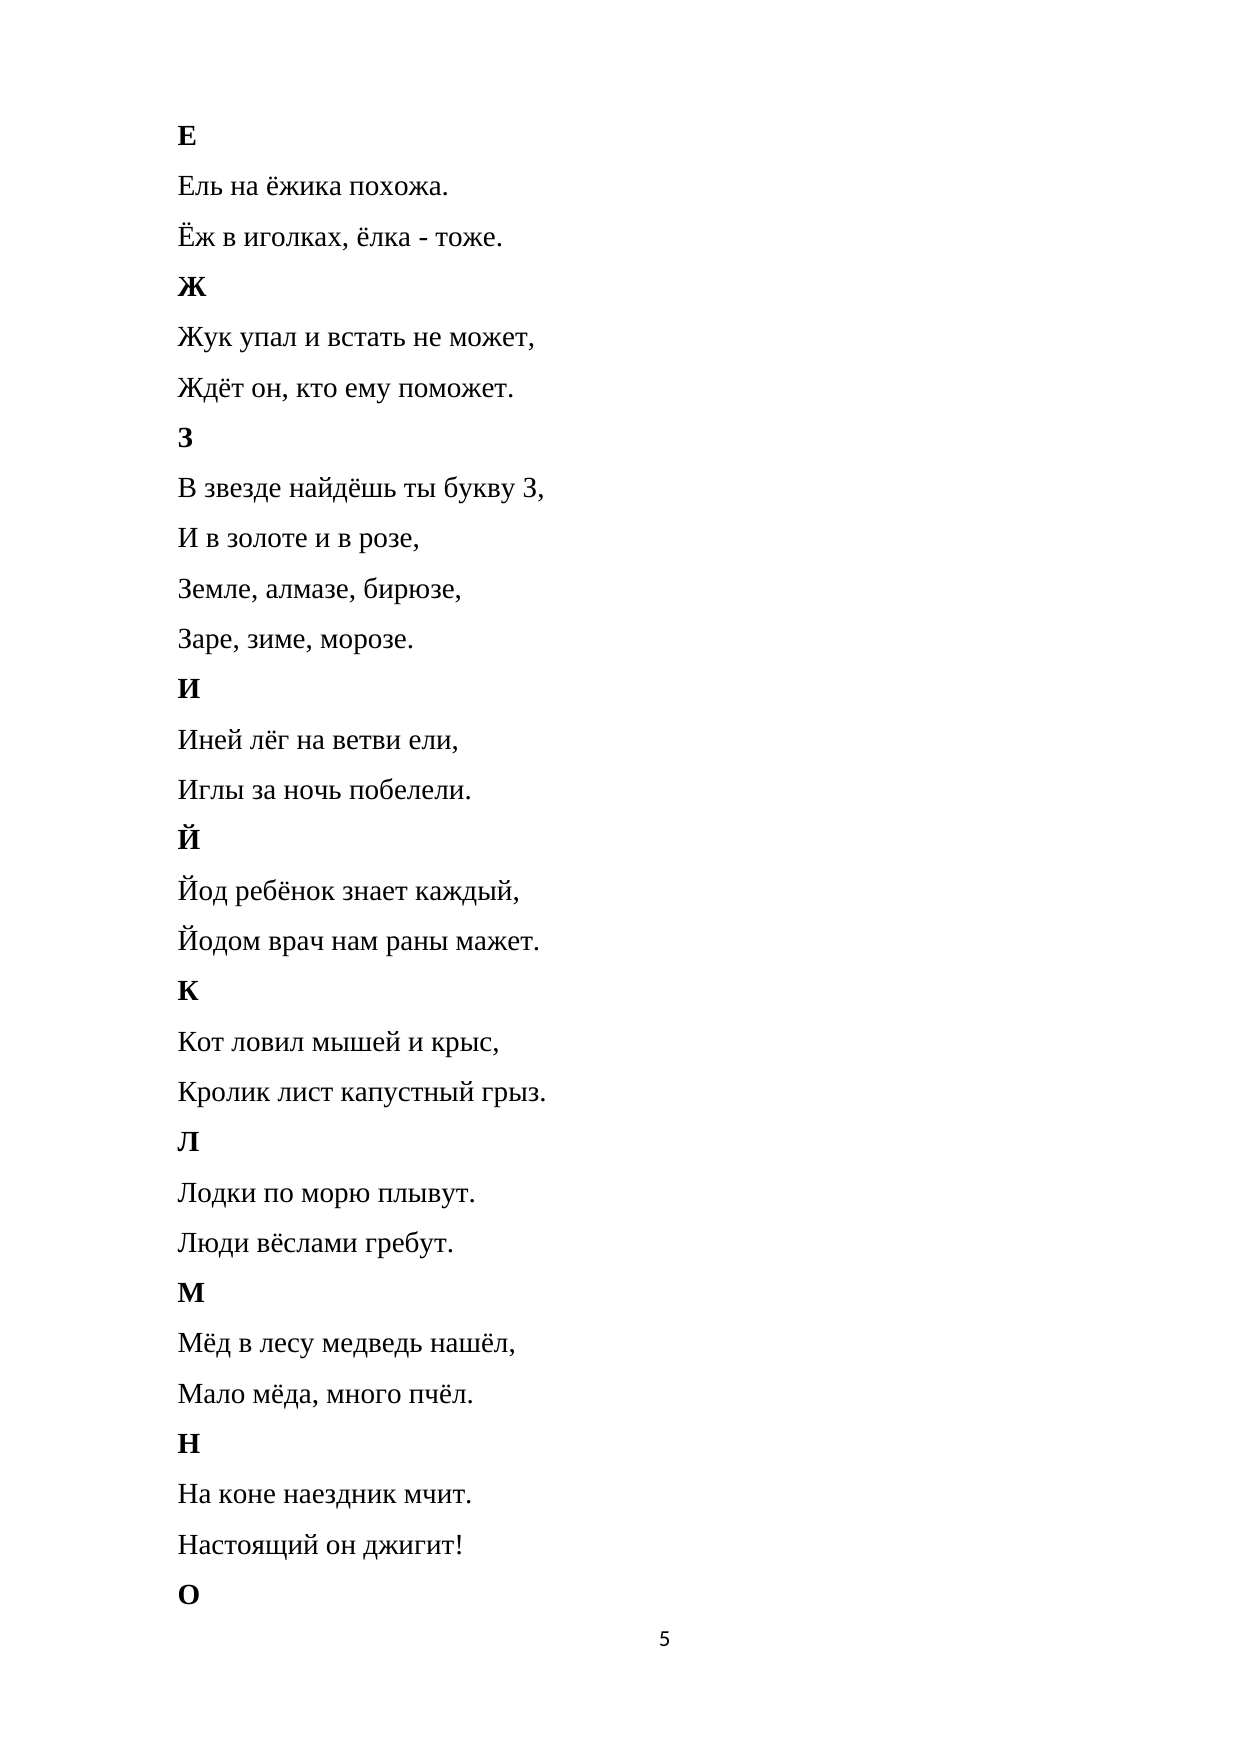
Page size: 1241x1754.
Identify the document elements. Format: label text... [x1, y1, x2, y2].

text Жук упал и встать не может, [177, 319, 1152, 353]
text Ж [177, 269, 1152, 303]
text М [177, 1275, 1152, 1309]
text Йодом врач нам раны мажет. [177, 923, 1152, 957]
text Иглы за ночь побелели. [177, 772, 1152, 806]
text З [177, 420, 1152, 453]
text Й [177, 822, 1152, 856]
text Мёд в лесу медведь нашёл, [177, 1326, 1152, 1359]
text В звезде найдёшь ты букву З, [177, 470, 1152, 504]
text Земле, алмазе, бирюзе, [177, 571, 1152, 604]
text Ждёт он, кто ему поможет. [177, 370, 1152, 403]
text На коне наездник мчит. [177, 1477, 1152, 1510]
text Йод ребёнок знает каждый, [177, 873, 1152, 906]
text О [177, 1577, 1152, 1611]
text Ёж в иголках, ёлка - тоже. [177, 219, 1152, 252]
text Мало мёда, много пчёл. [177, 1376, 1152, 1409]
text Е [177, 118, 1152, 152]
text К [177, 973, 1152, 1007]
text Н [177, 1426, 1152, 1460]
text Люди вёслами гребут. [177, 1225, 1152, 1258]
text Кролик лист капустный грыз. [177, 1074, 1152, 1108]
text Ель на ёжика похожа. [177, 168, 1152, 202]
text Кот ловил мышей и крыс, [177, 1024, 1152, 1057]
text Л [177, 1124, 1152, 1158]
text Заре, зиме, морозе. [177, 621, 1152, 655]
text Иней лёг на ветви ели, [177, 722, 1152, 755]
text Настоящий он джигит! [177, 1527, 1152, 1560]
text И [177, 672, 1152, 705]
text И в золоте и в розе, [177, 521, 1152, 554]
text Лодки по морю плывут. [177, 1175, 1152, 1208]
